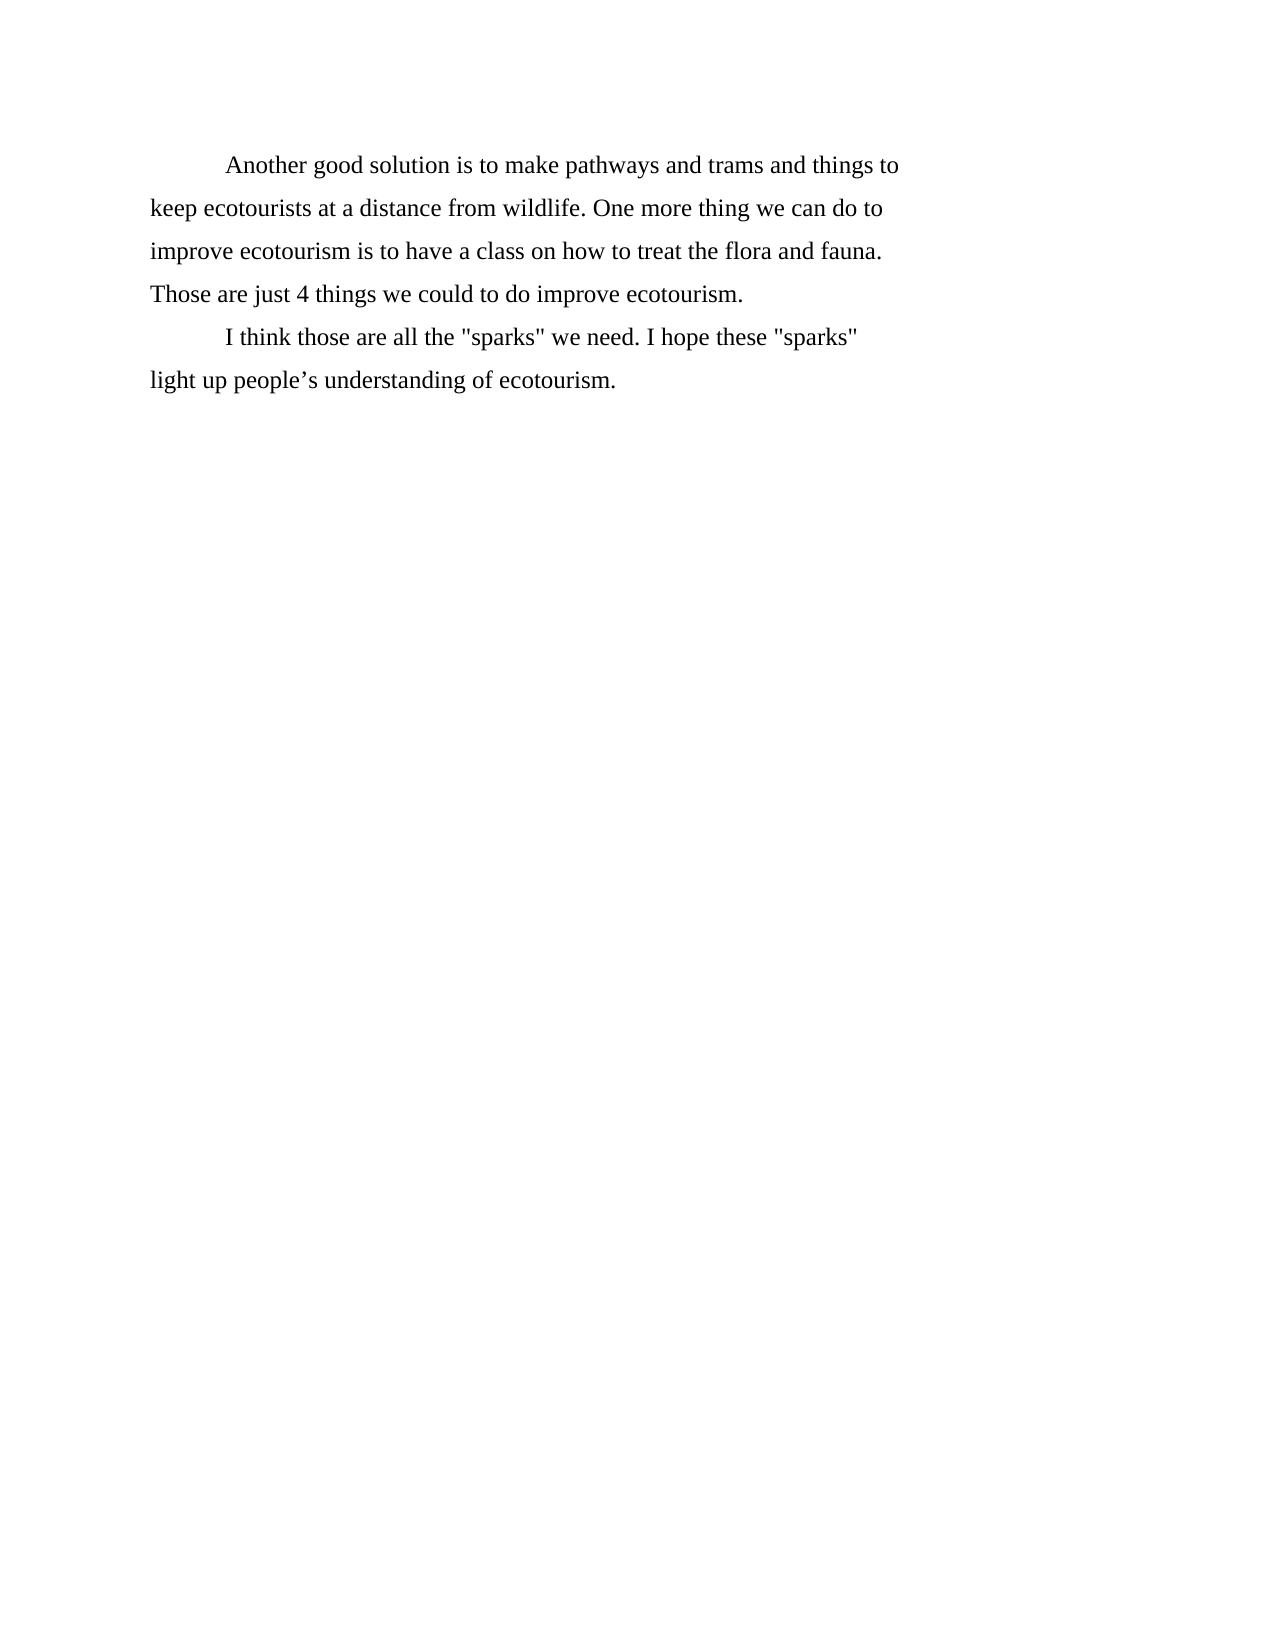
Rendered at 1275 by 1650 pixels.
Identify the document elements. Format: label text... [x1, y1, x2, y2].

text Another good solution is to make pathways and trams and things to keep ecotourists at a distance from wildlife. One more thing we can do to improve ecotourism is to have a class on how to treat the flora and fauna. Those are just 4 things we could to do improve ecotourism. [150, 150, 900, 308]
text I think those are all the "sparks" we need. I hope these "sparks" light up people’s understanding of ecotourism. [150, 322, 900, 394]
